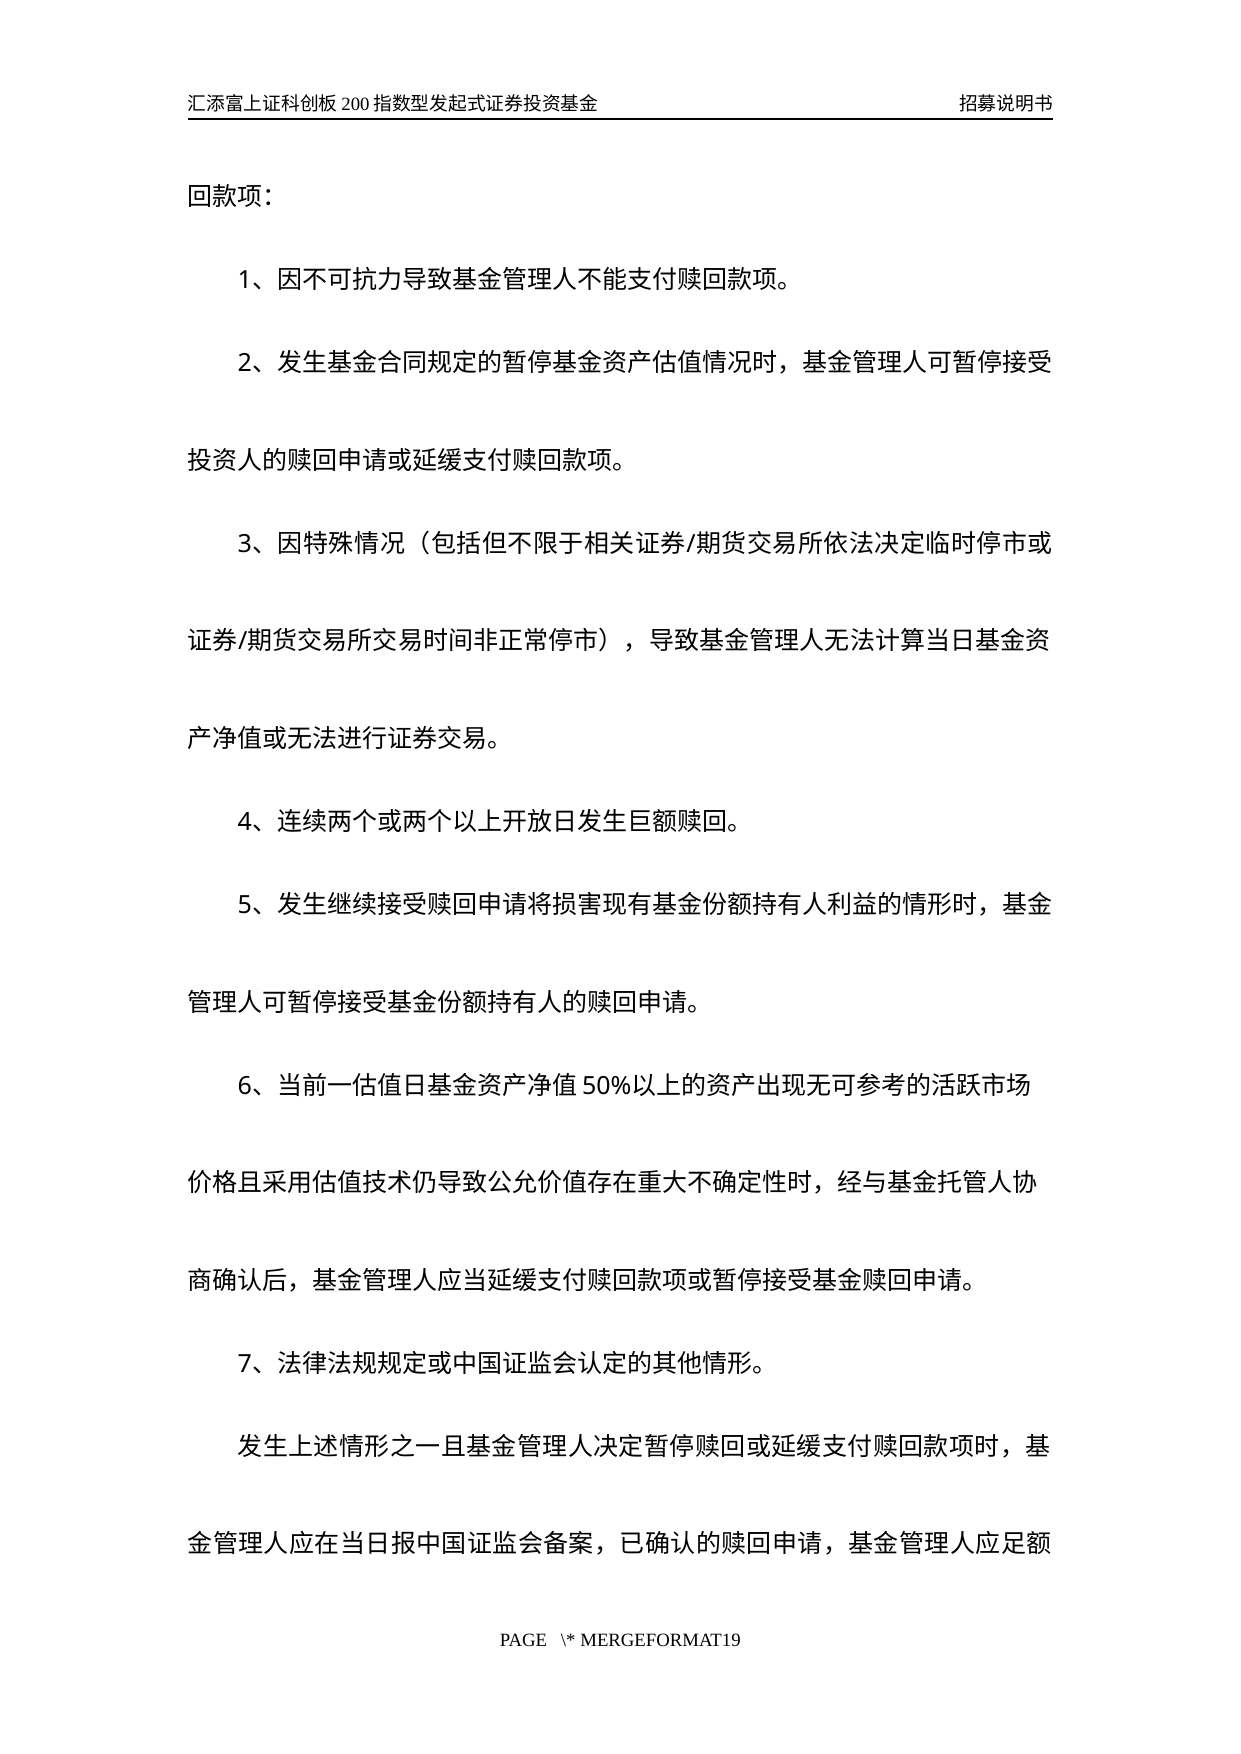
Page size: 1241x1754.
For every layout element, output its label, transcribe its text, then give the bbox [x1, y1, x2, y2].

text 5、发生继续接受赎回申请将损害现有基金份额持有人利益的情形时，基金管理人可暂停接受基金份额持有人的赎回申请。 [187, 870, 1053, 1033]
text 3、因特殊情况（包括但不限于相关证券/期货交易所依法决定临时停市或证券/期货交易所交易时间非正常停市），导致基金管理人无法计算当日基金资产净值或无法进行证券交易。 [187, 509, 1053, 769]
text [187, 162, 1053, 227]
text 6、当前一估值日基金资产净值50%以上的资产出现无可参考的活跃市场价格且采用估值技术仍导致公允价值存在重大不确定性时，经与基金托管人协商确认后，基金管理人应当延缓支付赎回款项或暂停接受基金赎回申请。 [187, 1051, 1053, 1311]
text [187, 1412, 1053, 1574]
text 4、连续两个或两个以上开放日发生巨额赎回。 [187, 787, 1053, 852]
text 2、发生基金合同规定的暂停基金资产估值情况时，基金管理人可暂停接受投资人的赎回申请或延缓支付赎回款项。 [187, 328, 1053, 491]
text 7、法律法规规定或中国证监会认定的其他情形。 [187, 1329, 1053, 1394]
text 1、因不可抗力导致基金管理人不能支付赎回款项。 [187, 245, 1053, 310]
